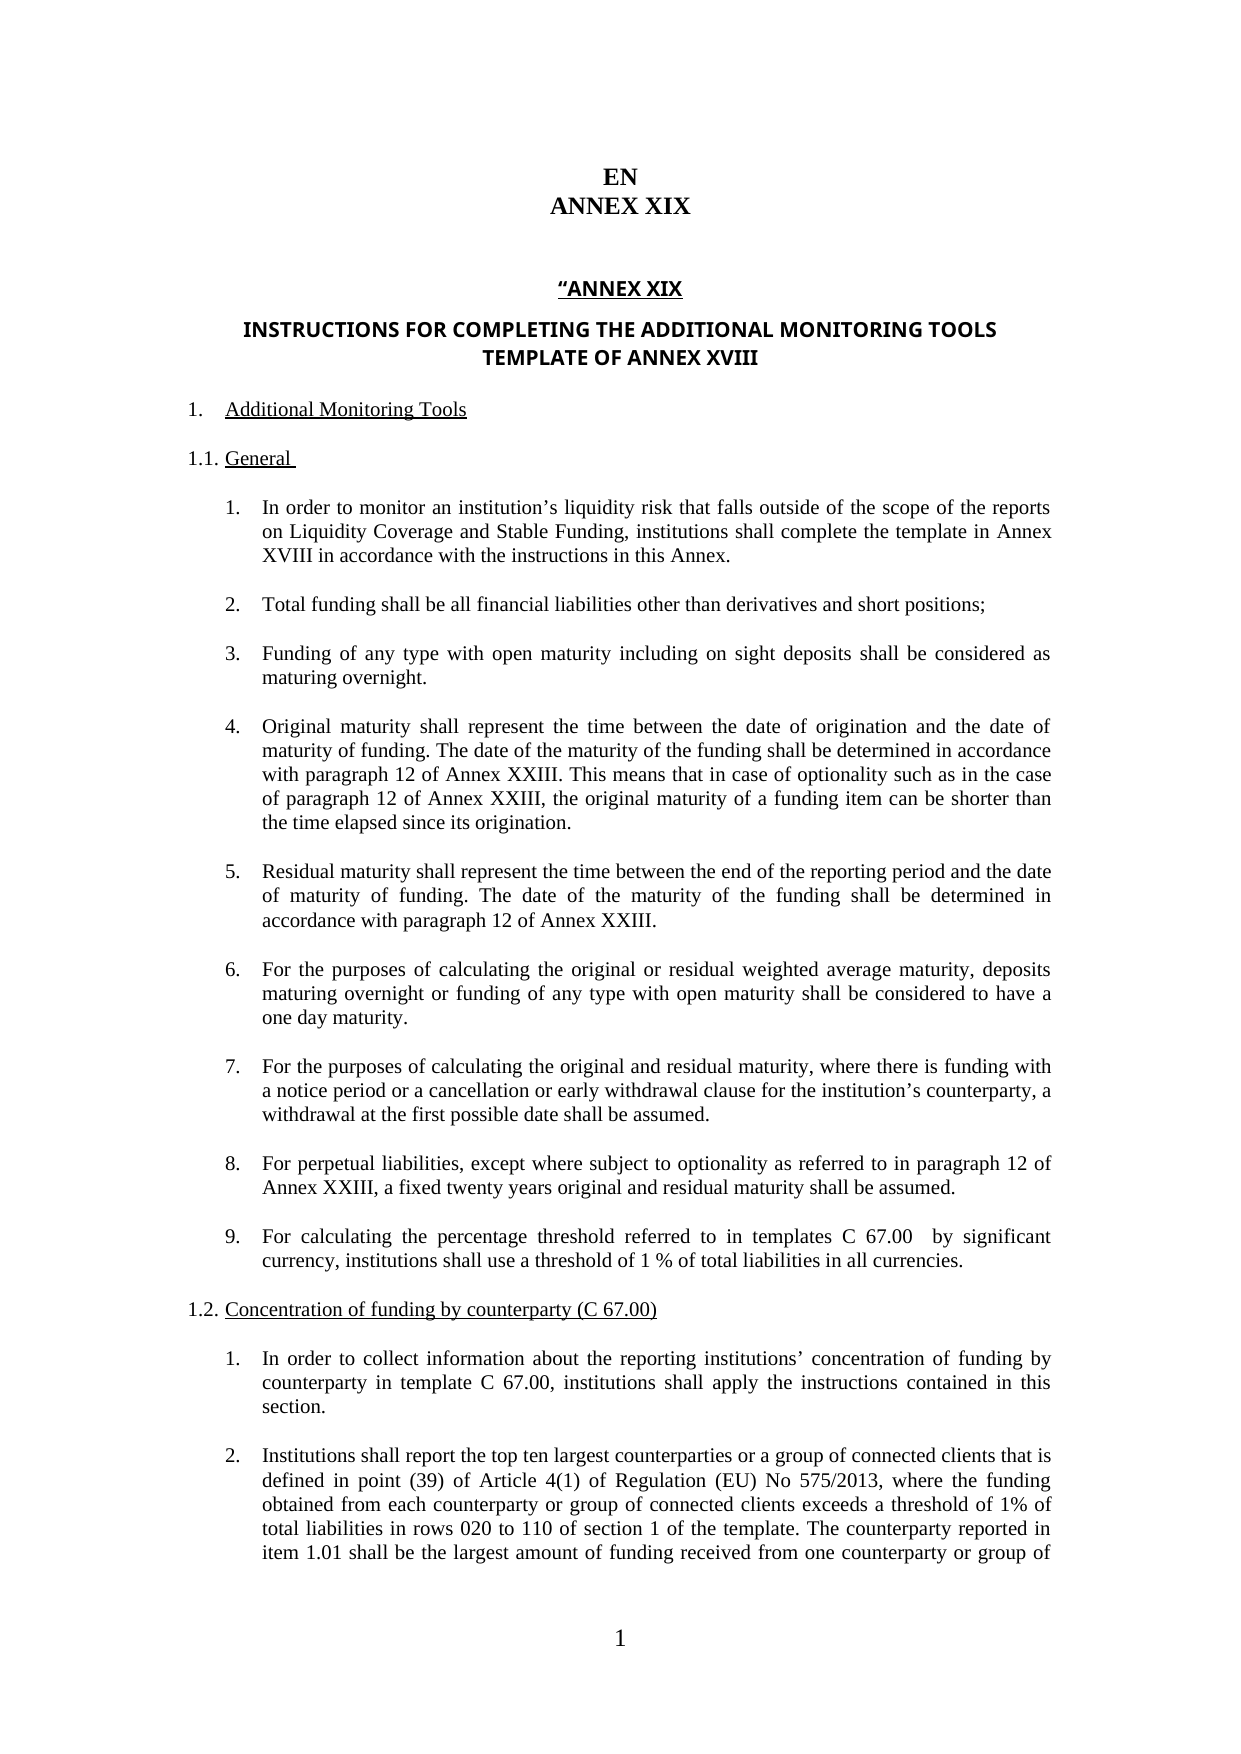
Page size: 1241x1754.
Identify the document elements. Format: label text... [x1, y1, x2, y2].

text INSTRUCTIONS FOR COMPLETING THE ADDITIONAL MONITORING TOOLS TEMPLATE OF ANNEX XVIII [187, 315, 1053, 372]
list Residual maturity shall represent the time between the end of the reporting period and the date of maturity of funding. The date of the maturity of the funding shall be determined in accordance with paragraph 12 of Annex XXIII. [225, 859, 1053, 932]
list For the purposes of calculating the original or residual weighted average maturity, deposits maturing overnight or funding of any type with open maturity shall be considered to have a one day maturity. [225, 957, 1053, 1029]
list In order to monitor an institution’s liquidity risk that falls outside of the scope of the reports on Liquidity Coverage and Stable Funding, institutions shall complete the template in Annex XVIII in accordance with the instructions in this Annex. [225, 495, 1053, 567]
list For perpetual liabilities, except where subject to optionality as referred to in paragraph 12 of Annex XXIII, a fixed twenty years original and residual maturity shall be assumed. [225, 1151, 1053, 1199]
list Original maturity shall represent the time between the date of origination and the date of maturity of funding. The date of the maturity of the funding shall be determined in accordance with paragraph 12 of Annex XXIII. This means that in case of optionality such as in the case of paragraph 12 of Annex XXIII, the original maturity of a funding item can be shorter than the time elapsed since its origination. [225, 714, 1053, 834]
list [225, 1443, 1053, 1564]
list For the purposes of calculating the original and residual maturity, where there is funding with a notice period or a cancellation or early withdrawal clause for the institution’s counterparty, a withdrawal at the first possible date shall be assumed. [225, 1054, 1053, 1126]
text “ANNEX XIX [187, 274, 1053, 302]
list General [187, 446, 1053, 470]
list For calculating the percentage threshold referred to in templates C 67.00 by significant currency, institutions shall use a threshold of 1 % of total liabilities in all currencies. [225, 1224, 1053, 1272]
list Total funding shall be all financial liabilities other than derivatives and short positions; [225, 592, 1053, 616]
list In order to collect information about the reporting institutions’ concentration of funding by counterparty in template C 67.00, institutions shall apply the instructions contained in this section. [225, 1346, 1053, 1418]
text EN ANNEX XIX [187, 162, 1053, 220]
list Additional Monitoring Tools [187, 397, 1053, 421]
list Concentration of funding by counterparty (C 67.00) [187, 1297, 1053, 1321]
list Funding of any type with open maturity including on sight deposits shall be considered as maturing overnight. [225, 641, 1053, 689]
